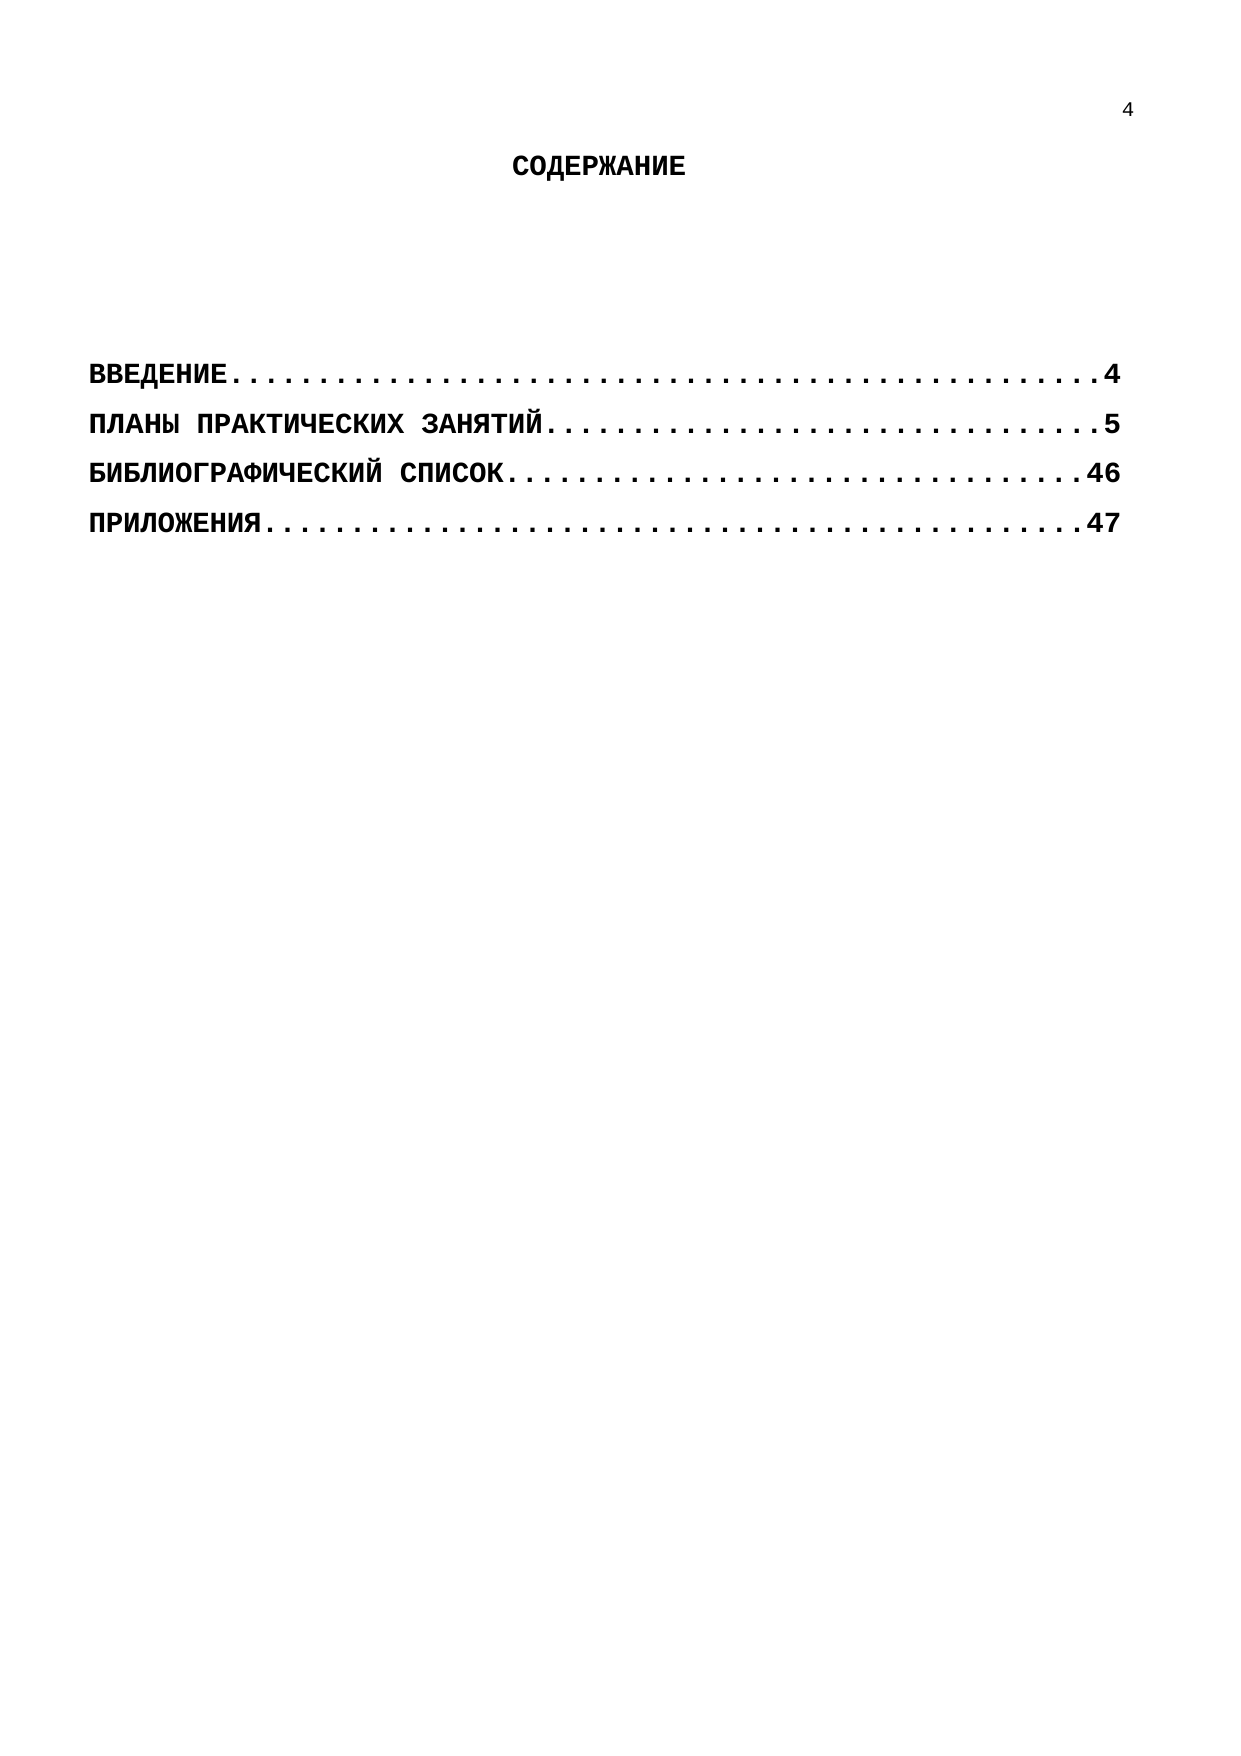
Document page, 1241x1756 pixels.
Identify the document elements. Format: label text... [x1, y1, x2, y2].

text ПРИЛОЖЕНИЯ 47 [88, 508, 1134, 541]
text БИБЛИОГРАФИЧЕСКИЙ СПИСОК 46 [88, 458, 1134, 492]
text СОДЕРЖАНИЕ [88, 151, 1123, 184]
text ВВЕДЕНИЕ 4 [88, 359, 1134, 393]
text ПЛАНЫ ПРАКТИЧЕСКИХ ЗАНЯТИЙ 5 [88, 409, 1134, 442]
